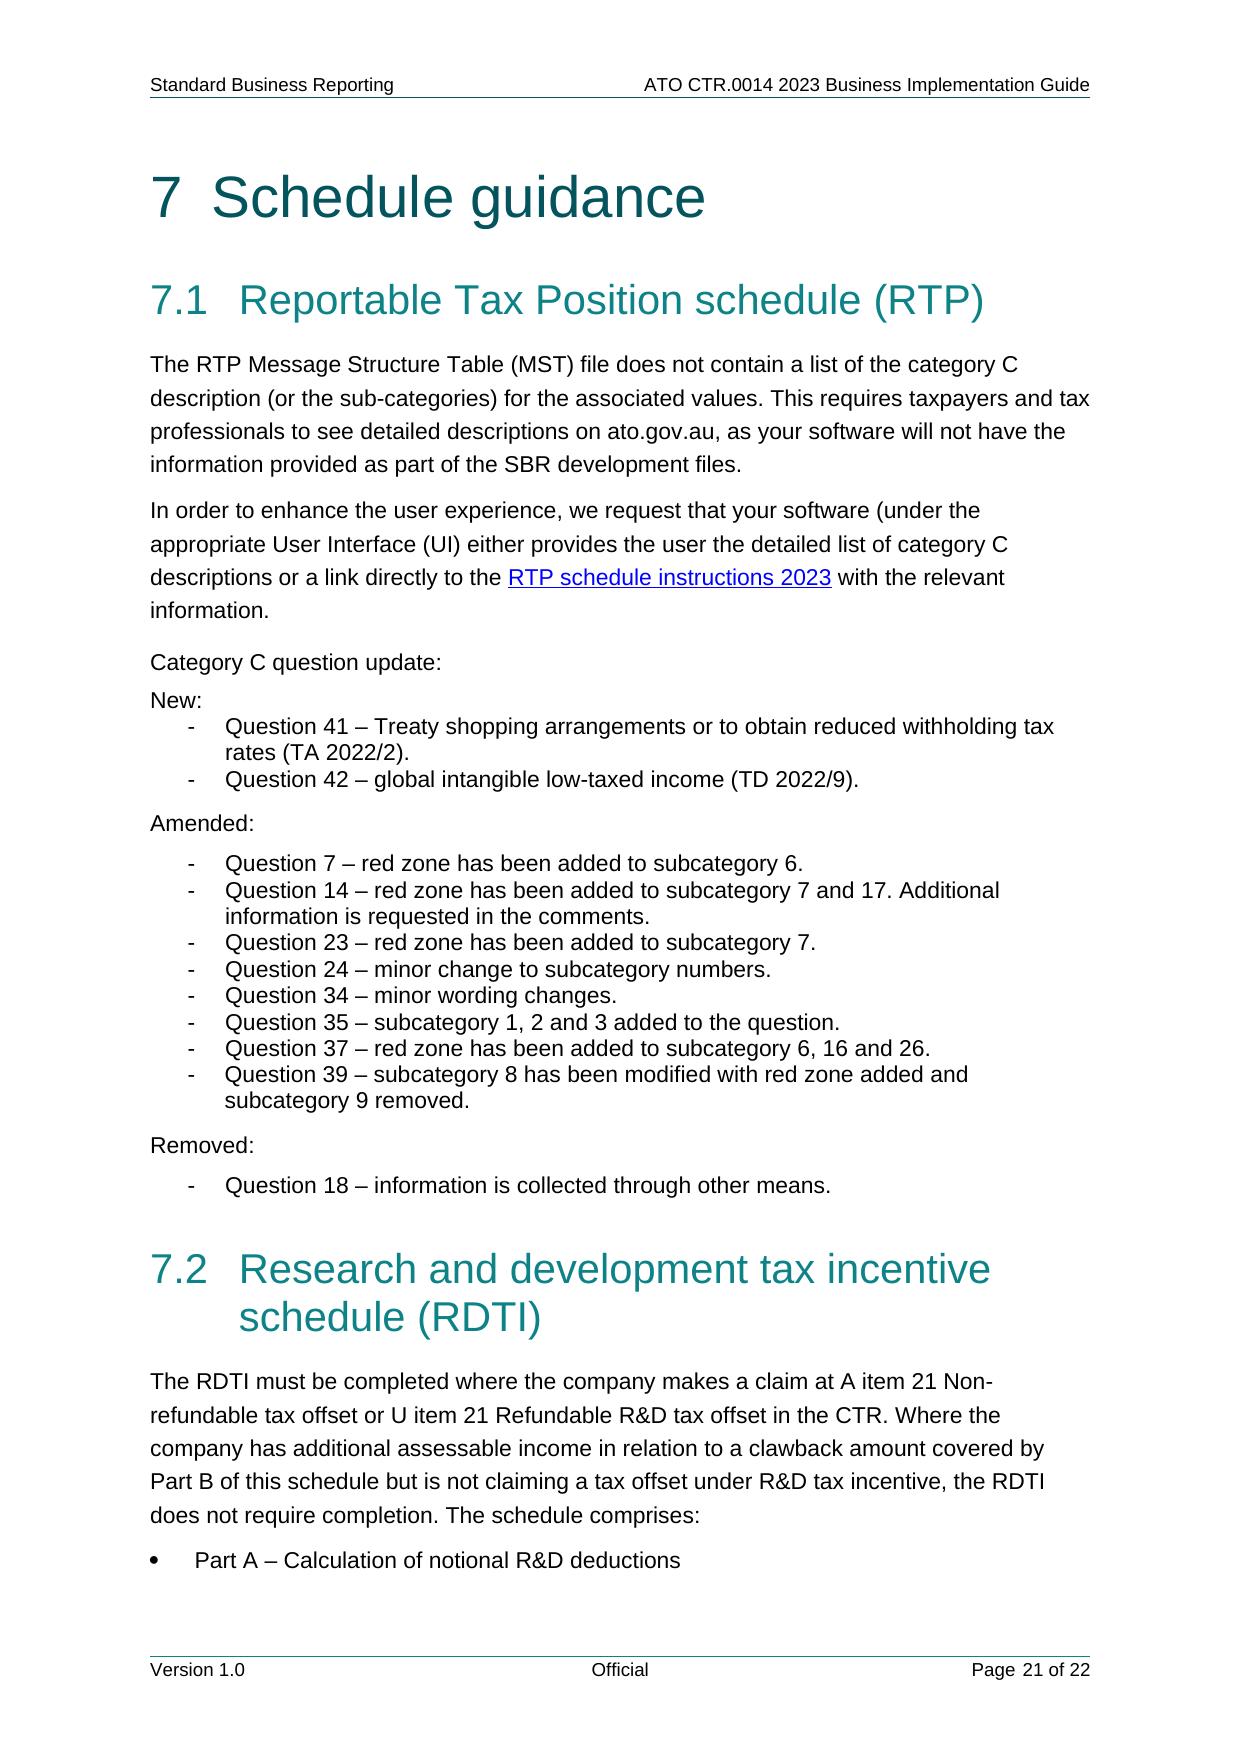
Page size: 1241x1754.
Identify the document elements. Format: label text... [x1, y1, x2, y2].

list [150, 1542, 1090, 1576]
list Question 23 – red zone has been added to subcategory 7. [187, 929, 1090, 956]
list Question 24 – minor change to subcategory numbers. [187, 956, 1090, 982]
list Question 18 – information is collected through other means. [187, 1172, 1090, 1198]
list Question 35 – subcategory 1, 2 and 3 added to the question. [187, 1008, 1090, 1035]
subtitle Reportable Tax Position schedule (RTP) [150, 275, 1090, 323]
text The RDTI must be completed where the company makes a claim at A item 21 Non-refundable tax offset or U item 21 Refundable R&D tax offset in the CTR. Where the company has additional assessable income in relation to a clawback amount covered by Part B of this schedule but is not claiming a tax offset under R&D tax incentive, the RDTI does not require completion. The schedule comprises: [150, 1363, 1090, 1530]
text The RTP Message Structure Table (MST) file does not contain a list of the category C description (or the sub-categories) for the associated values. This requires taxpayers and tax professionals to see detailed descriptions on ato.gov.au, as your software will not have the information provided as part of the SBR development files. [150, 346, 1090, 479]
list Question 42 – global intangible low-taxed income (TD 2022/9). [187, 766, 1090, 792]
list Question 34 – minor wording changes. [187, 982, 1090, 1008]
list Question 41 – Treaty shopping arrangements or to obtain reduced withholding tax rates (TA 2022/2). [187, 713, 1090, 766]
subtitle Schedule guidance [150, 162, 1090, 229]
list Question 7 – red zone has been added to subcategory 6. [187, 850, 1090, 877]
list Question 37 – red zone has been added to subcategory 6, 16 and 26. [187, 1035, 1090, 1061]
text In order to enhance the user experience, we request that your software (under the appropriate User Interface (UI) either provides the user the detailed list of category C descriptions or a link directly to the RTP schedule instructions 2023 with the relevant information. [150, 492, 1090, 625]
text Removed: [150, 1126, 1090, 1160]
subtitle Research and development tax incentive schedule (RDTI) [150, 1244, 1090, 1340]
list Question 14 – red zone has been added to subcategory 7 and 17. Additional information is requested in the comments. [187, 877, 1090, 929]
text Amended: [150, 804, 1090, 838]
text Category C question update: [150, 638, 1090, 675]
text New: [150, 675, 1090, 713]
list Question 39 – subcategory 8 has been modified with red zone added and subcategory 9 removed. [187, 1061, 1090, 1114]
